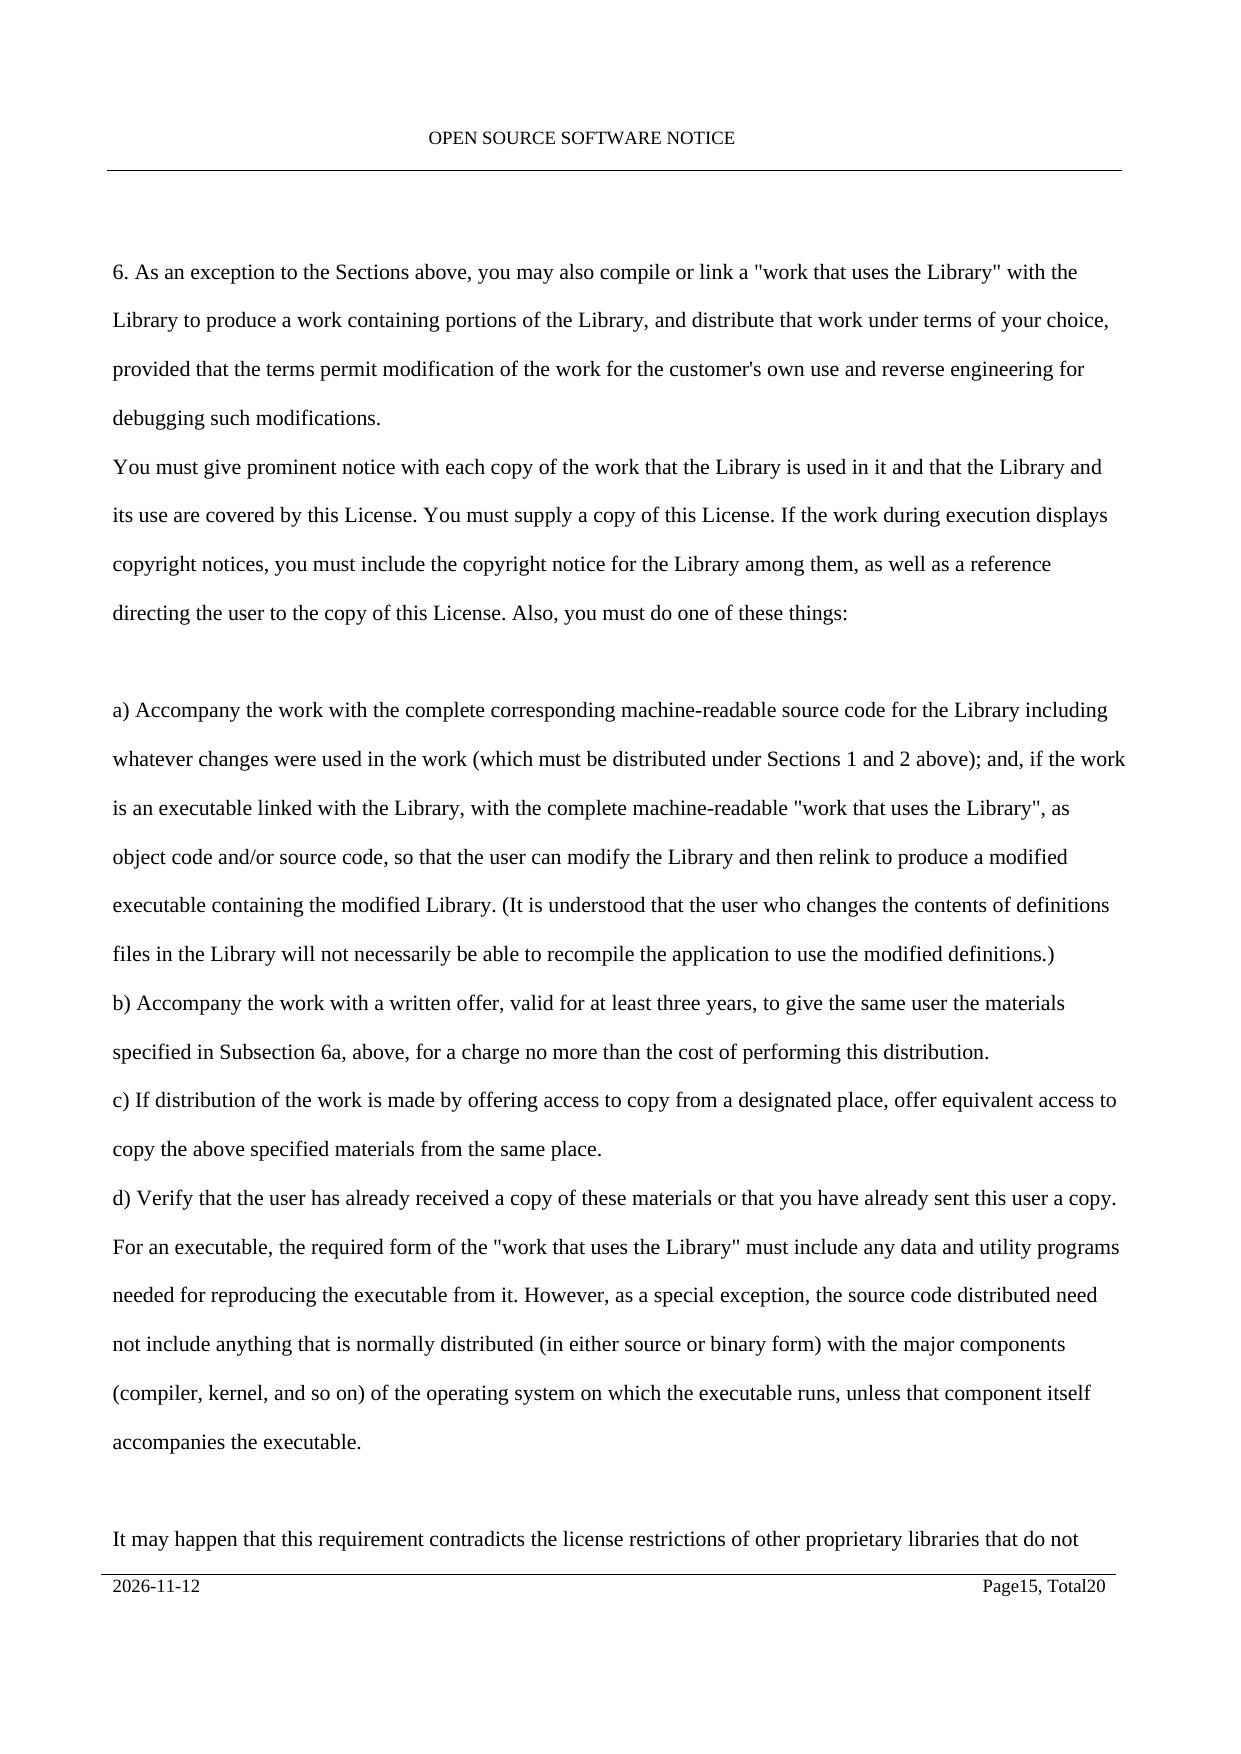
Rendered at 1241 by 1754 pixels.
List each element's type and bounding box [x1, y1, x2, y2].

text [112, 206, 1128, 1555]
